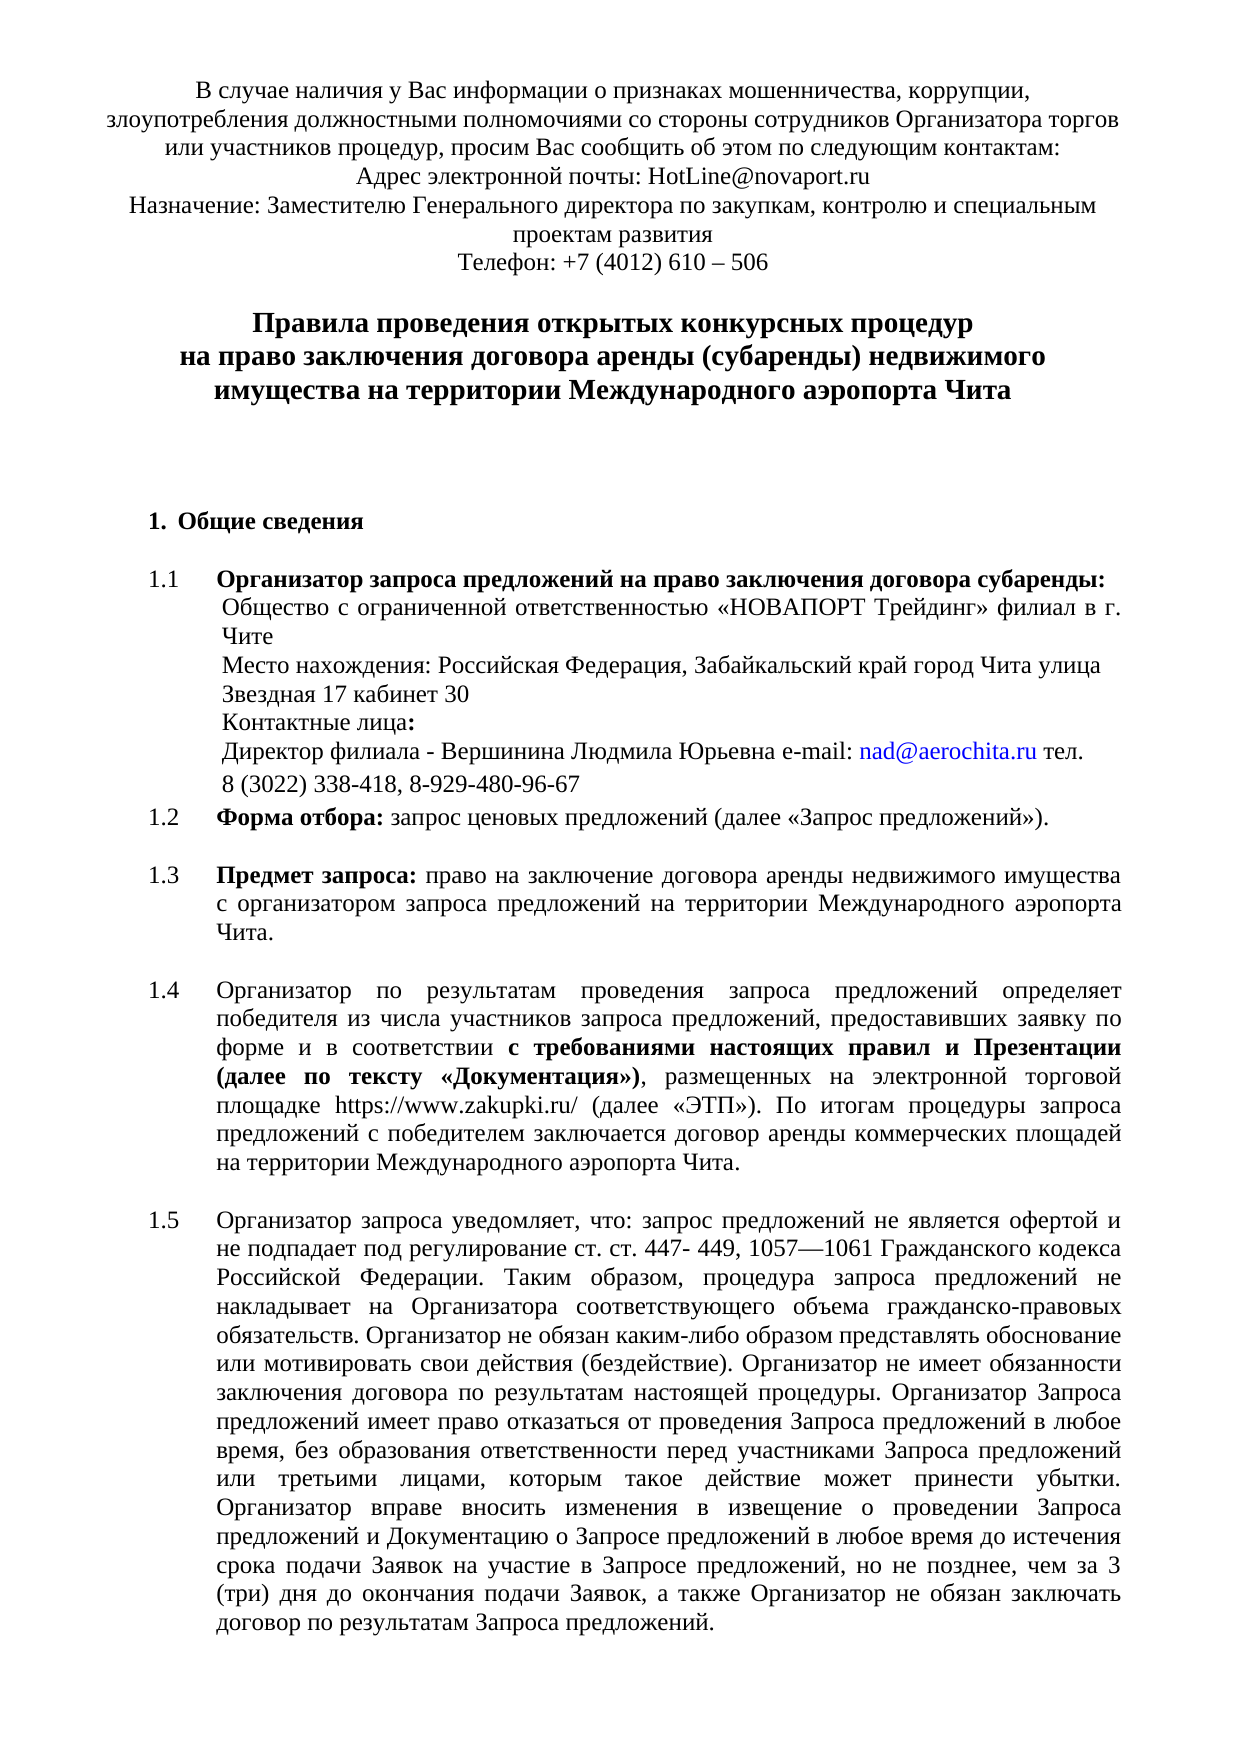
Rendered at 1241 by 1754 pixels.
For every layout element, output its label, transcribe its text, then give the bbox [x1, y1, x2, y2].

list Общество с ограниченной ответственностью «НОВАПОРТ Трейдинг» филиал в г. Чите [222, 592, 1122, 650]
text Назначение: Заместителю Генерального директора по закупкам, контролю и специальным проектам развития [103, 190, 1122, 247]
list Контактные лица: [222, 707, 1122, 736]
text Телефон: +7 (4012) 610 – 506 [103, 247, 1122, 276]
list Предмет запроса: право на заключение договора аренды недвижимого имущества с организатором запроса предложений на территории Международного аэропорта Чита. [148, 860, 1122, 946]
text В случае наличия у Вас информации о признаках мошенничества, коррупции, злоупотребления должностными полномочиями со стороны сотрудников Организатора торгов или участников процедур, просим Вас сообщить об этом по следующим контактам: [103, 75, 1122, 161]
text Правила проведения открытых конкурсных процедур [103, 305, 1122, 338]
text Адрес электронной почты: HotLine@novaport.ru [103, 161, 1122, 190]
text Место нахождения: Российская Федерация, Забайкальский край город Чита улица Звездная 17 кабинет 30 [222, 650, 1122, 707]
text 8 (3022) 338-418, 8-929-480-96-67 [222, 769, 1122, 798]
list Общие сведения [148, 506, 1122, 535]
text на право заключения договора аренды (субаренды) недвижимого имущества на территории Международного аэропорта Чита [103, 338, 1122, 406]
list Организатор запроса уведомляет, что: запрос предложений не является офертой и не подпадает под регулирование ст. ст. 447- 449, 1057—1061 Гражданского кодекса Российской Федерации. Таким образом, процедура запроса предложений не накладывает на Организатора соответствующего объема гражданско-правовых обязательств. Организатор не обязан каким-либо образом представлять обоснование или мотивировать свои действия (бездействие). Организатор не имеет обязанности заключения договора по результатам настоящей процедуры. Организатор Запроса предложений имеет право отказаться от проведения Запроса предложений в любое время, без образования ответственности перед участниками Запроса предложений или третьими лицами, которым такое действие может принести убытки. Организатор вправе вносить изменения в извещение о проведении Запроса предложений и Документацию о Запросе предложений в любое время до истечения срока подачи Заявок на участие в Запросе предложений, но не позднее, чем за 3 (три) дня до окончания подачи Заявок, а также Организатор не обязан заключать договор по результатам Запроса предложений. [148, 1205, 1122, 1636]
list Организатор запроса предложений на право заключения договора субаренды: [148, 564, 1122, 592]
list Организатор по результатам проведения запроса предложений определяет победителя из числа участников запроса предложений, предоставивших заявку по форме и в соответствии с требованиями настоящих правил и Презентации (далее по тексту «Документация»), размещенных на электронной торговой площадке https://www.zakupki.ru/ (далее «ЭТП»). По итогам процедуры запроса предложений с победителем заключается договор аренды коммерческих площадей на территории Международного аэропорта Чита. [148, 975, 1122, 1176]
text Директор филиала - Вершинина Людмила Юрьевна e-mail: nad@aerochita.ru тел. [222, 736, 1122, 765]
list Форма отбора: запрос ценовых предложений (далее «Запрос предложений»). [148, 802, 1122, 831]
